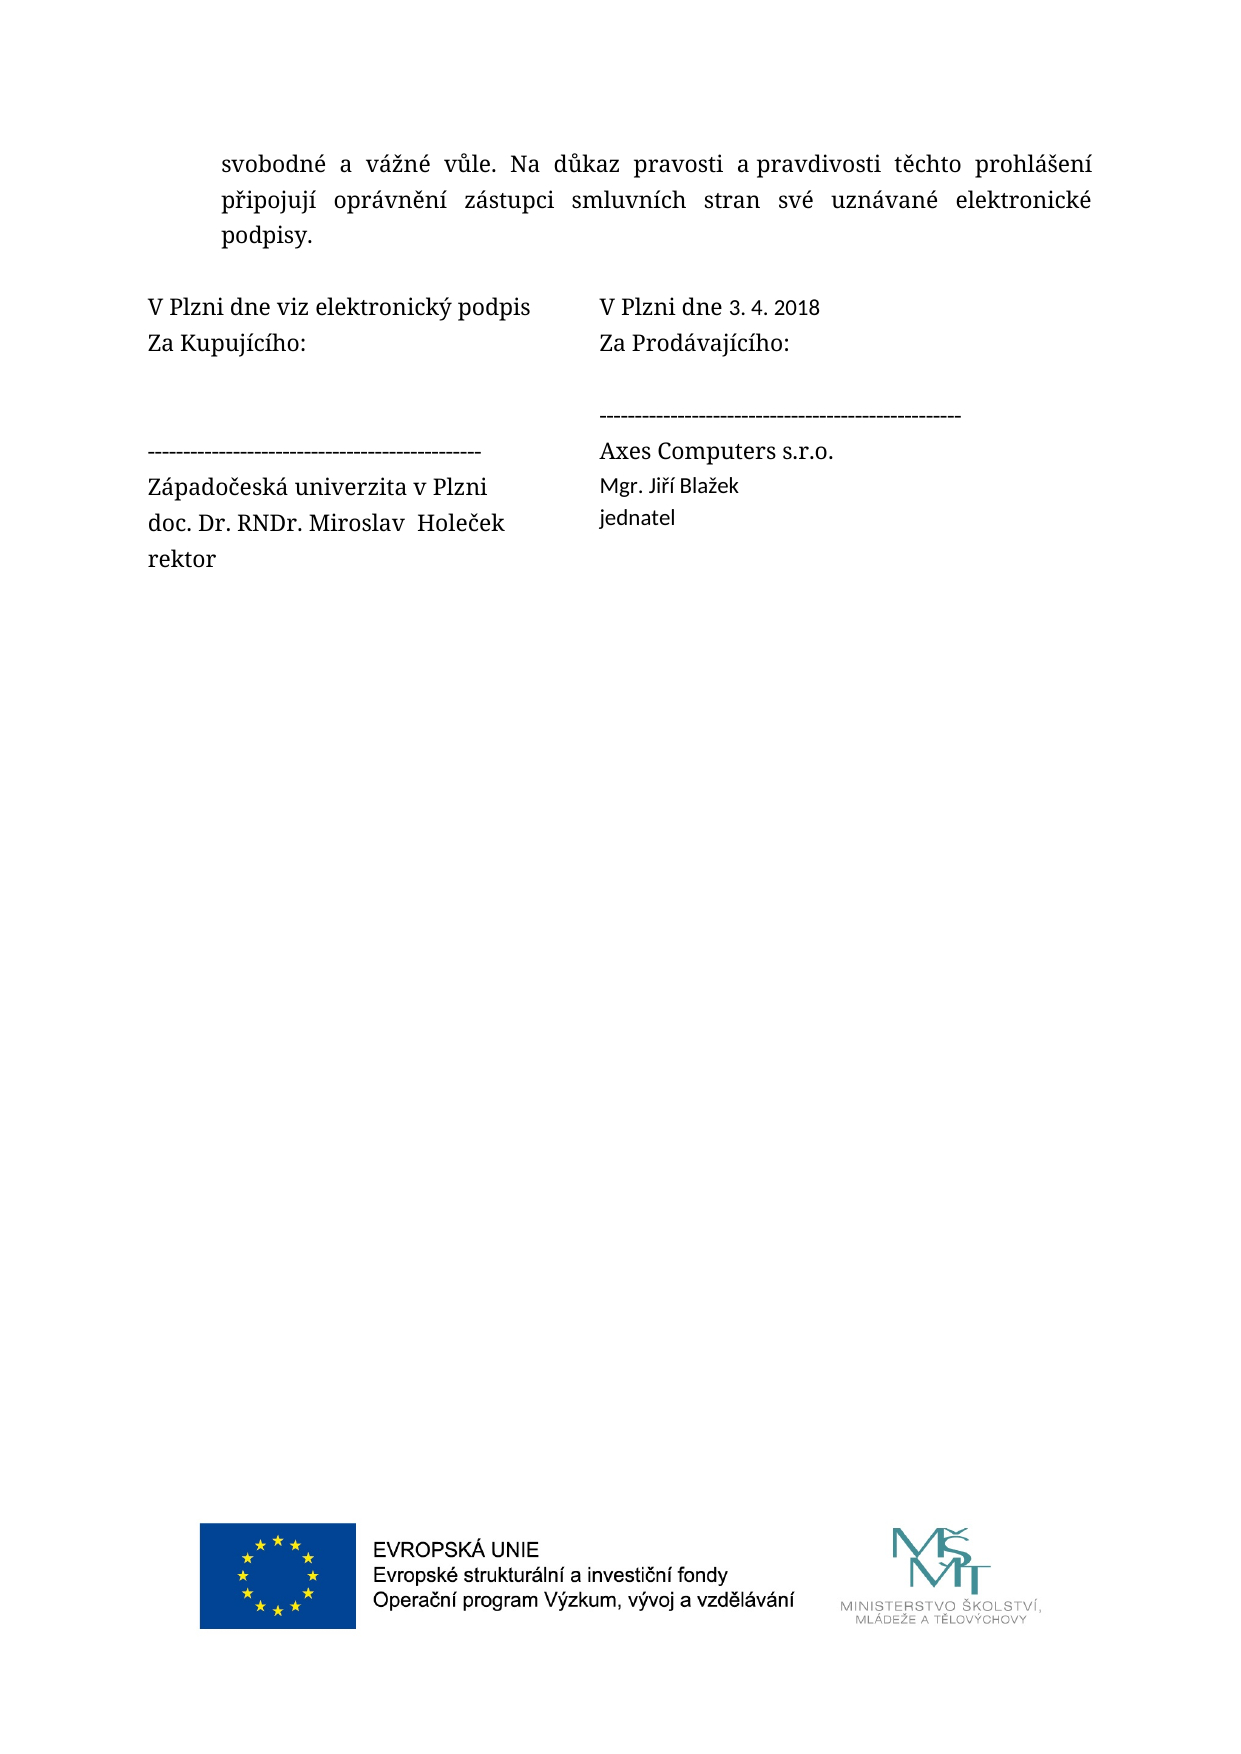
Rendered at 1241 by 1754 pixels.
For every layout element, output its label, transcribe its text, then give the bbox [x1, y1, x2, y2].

table_header V Plzni dne 3. 4. 2018 Za Prodávajícího: --------------------------------------------------- Axes Computers s.r.o. Mgr. Jiří Blažek jednatel [588, 291, 1040, 614]
table_header V Plzni dne viz elektronický podpis Za Kupujícího: ----------------------------------------------- Západočeská univerzita v Plzni doc. Dr. RNDr. Miroslav Holeček rektor [136, 291, 588, 614]
picture [147, 1470, 1093, 1681]
